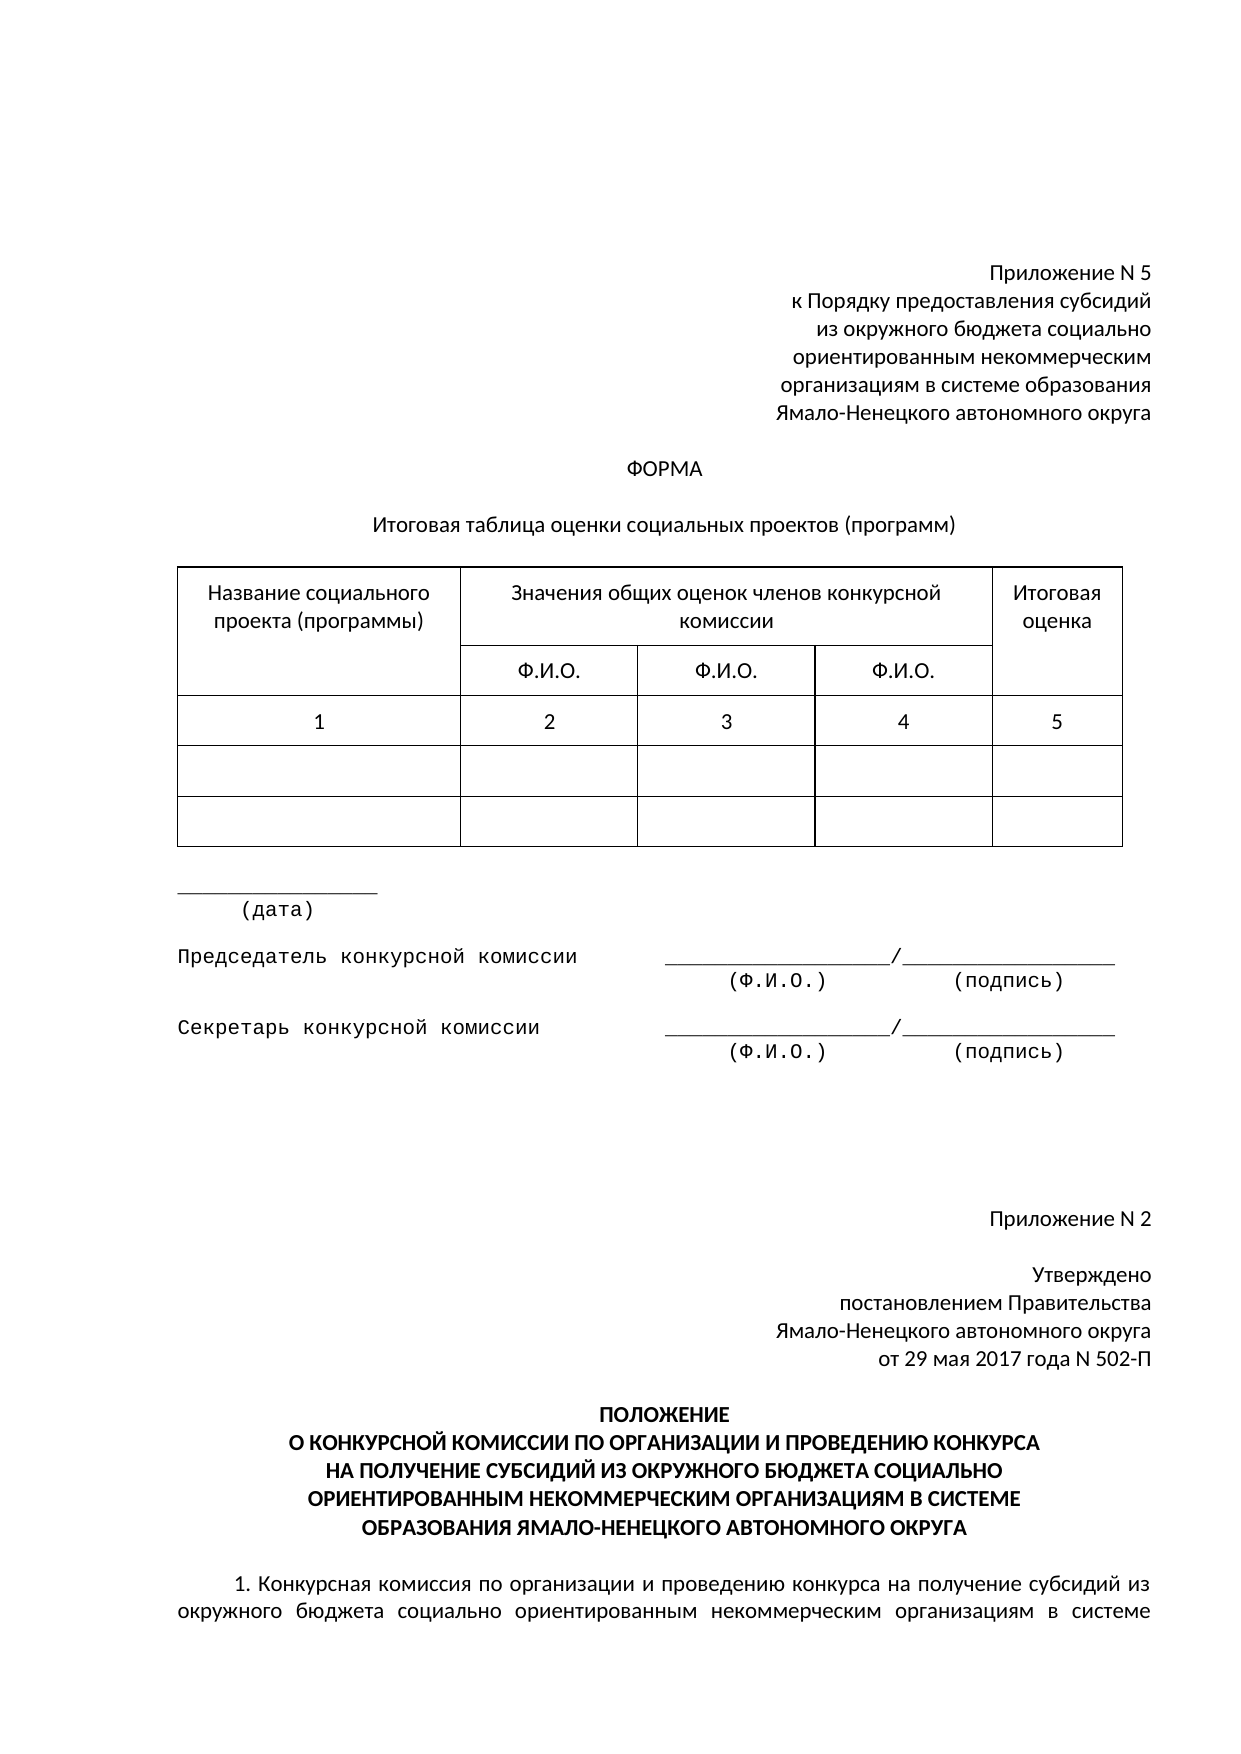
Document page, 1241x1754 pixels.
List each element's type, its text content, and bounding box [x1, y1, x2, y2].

table_cell 1 [178, 696, 460, 745]
text (Ф.И.О.) (подпись) [177, 970, 1152, 993]
text Утверждено [177, 1260, 1152, 1288]
text ФОРМА [177, 454, 1152, 482]
table_cell [178, 797, 460, 846]
table_cell Ф.И.О. [638, 646, 814, 695]
table_cell [816, 746, 992, 796]
text ориентированным некоммерческим [177, 342, 1152, 370]
table_header Итоговая оценка [993, 568, 1122, 695]
table_cell [461, 746, 637, 796]
text от 29 мая 2017 года N 502-П [177, 1344, 1152, 1372]
title ПОЛОЖЕНИЕ [177, 1401, 1152, 1428]
table_cell Ф.И.О. [461, 646, 637, 695]
table_cell 2 [461, 696, 637, 745]
table_cell 5 [993, 696, 1122, 745]
table_cell [993, 746, 1122, 796]
table_cell 3 [638, 696, 814, 745]
table_cell [638, 746, 814, 796]
table_header Название социального проекта (программы) [178, 568, 460, 695]
title НА ПОЛУЧЕНИЕ СУБСИДИЙ ИЗ ОКРУЖНОГО БЮДЖЕТА СОЦИАЛЬНО [177, 1457, 1152, 1484]
text к Порядку предоставления субсидий [177, 286, 1152, 314]
text организациям в системе образования [177, 370, 1152, 398]
table_header Значения общих оценок членов конкурсной комиссии [461, 568, 992, 645]
text Ямало-Ненецкого автономного округа [177, 1316, 1152, 1344]
table_cell [816, 797, 992, 846]
table_cell [993, 797, 1122, 846]
text постановлением Правительства [177, 1288, 1152, 1316]
text Секретарь конкурсной комиссии __________________/_________________ [177, 1017, 1152, 1041]
text (Ф.И.О.) (подпись) [177, 1041, 1152, 1064]
table_cell [638, 797, 814, 846]
text Ямало-Ненецкого автономного округа [177, 398, 1152, 426]
title ОРИЕНТИРОВАННЫМ НЕКОММЕРЧЕСКИМ ОРГАНИЗАЦИЯМ В СИСТЕМЕ [177, 1484, 1152, 1513]
table_cell [461, 797, 637, 846]
text Председатель конкурсной комиссии __________________/_________________ [177, 946, 1152, 970]
table_cell [178, 746, 460, 796]
text ________________ [177, 875, 1152, 899]
table_cell 4 [816, 696, 992, 745]
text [177, 1569, 1152, 1625]
text Приложение N 5 [177, 258, 1152, 286]
title О КОНКУРСНОЙ КОМИССИИ ПО ОРГАНИЗАЦИИ И ПРОВЕДЕНИЮ КОНКУРСА [177, 1428, 1152, 1457]
table_cell Ф.И.О. [816, 646, 992, 695]
text Приложение N 2 [177, 1204, 1152, 1232]
text Итоговая таблица оценки социальных проектов (программ) [177, 510, 1152, 538]
text (дата) [177, 899, 1152, 922]
text из окружного бюджета социально [177, 314, 1152, 342]
title ОБРАЗОВАНИЯ ЯМАЛО-НЕНЕЦКОГО АВТОНОМНОГО ОКРУГА [177, 1513, 1152, 1541]
